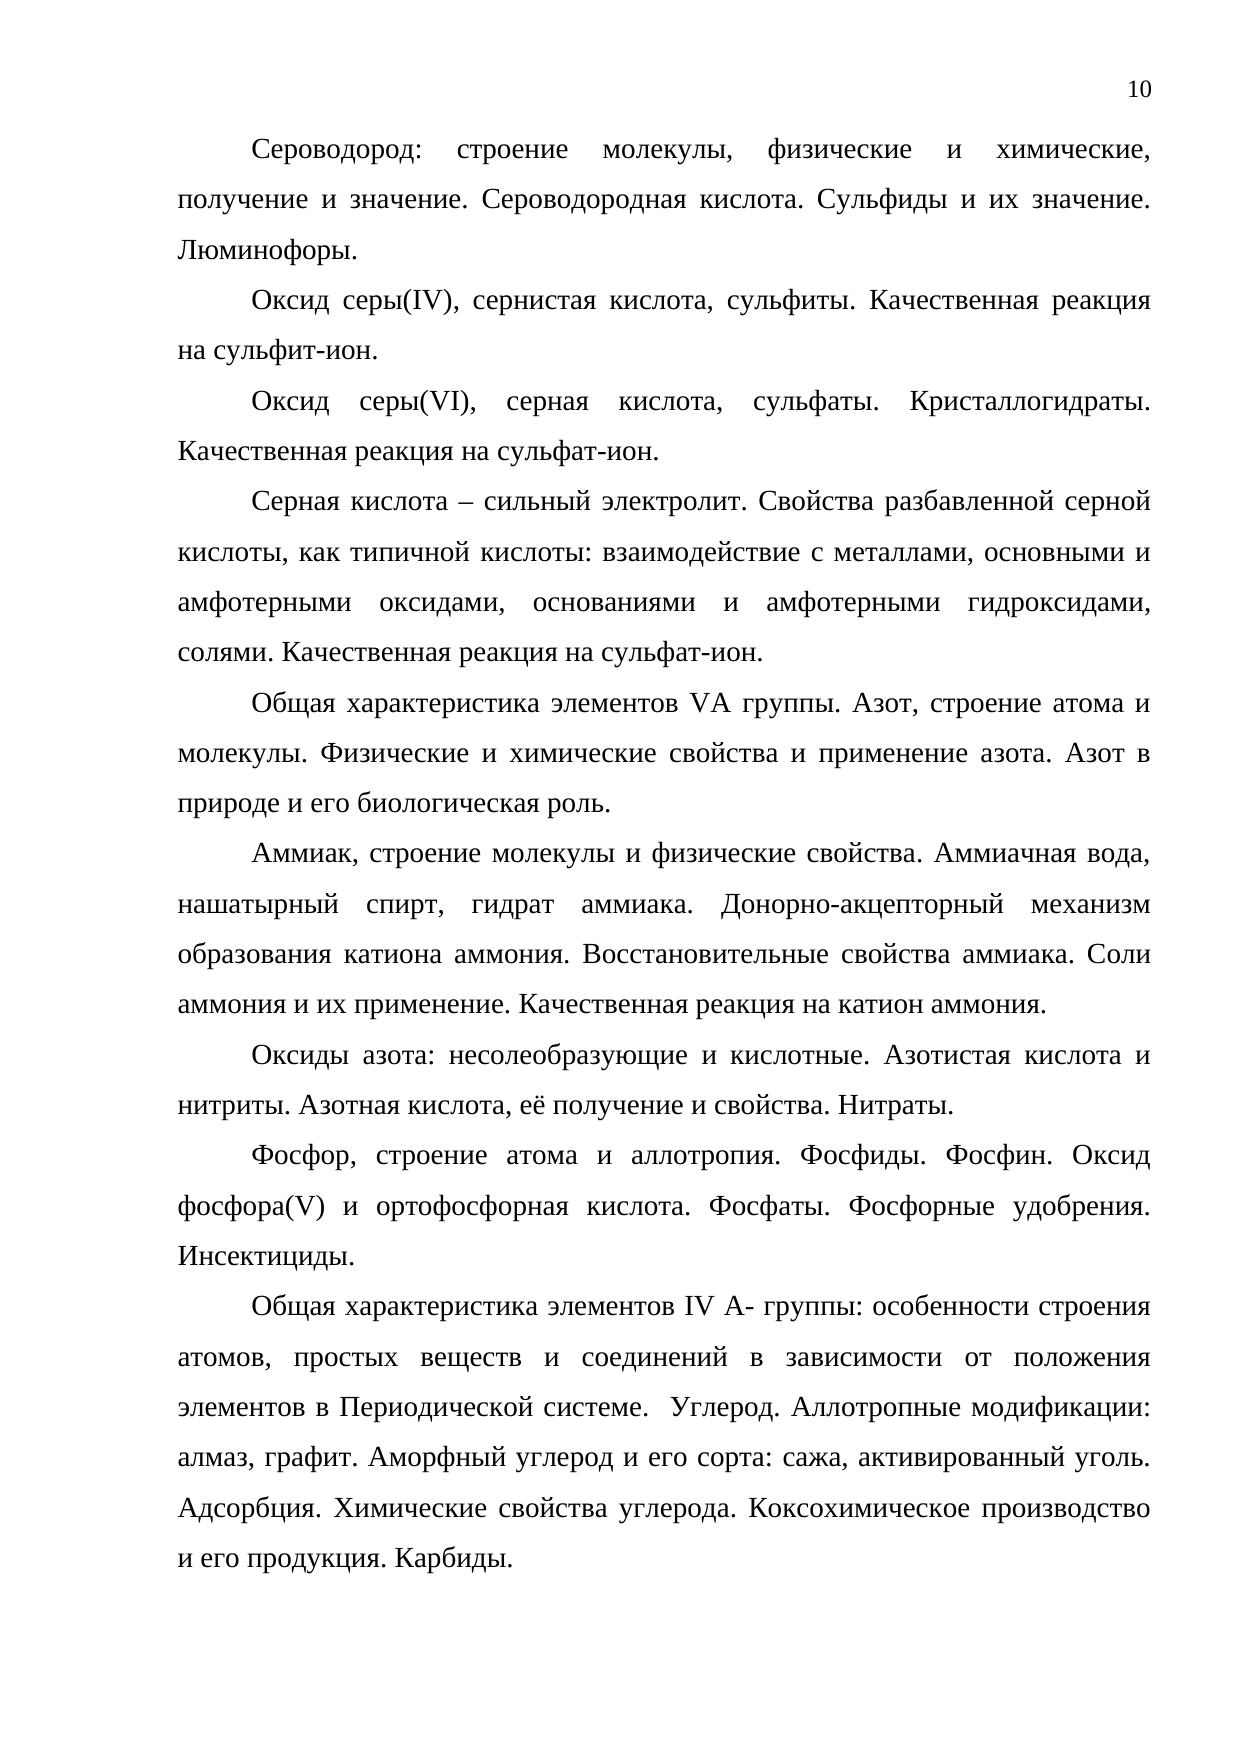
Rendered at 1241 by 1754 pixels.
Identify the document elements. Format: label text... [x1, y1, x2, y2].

text Фосфор, строение атома и аллотропия. Фосфиды. Фосфин. Оксид фосфора(V) и ортофосфорная кислота. Фосфаты. Фосфорные удобрения. Инсектициды. [177, 1137, 1152, 1272]
text Оксид серы(IV), сернистая кислота, сульфиты. Качественная реакция на сульфит-ион. [177, 282, 1152, 366]
text Оксид серы(VI), серная кислота, сульфаты. Кристаллогидраты. Качественная реакция на сульфат-ион. [177, 383, 1152, 467]
text Серная кислота – сильный электролит. Свойства разбавленной серной кислоты, как типичной кислоты: взаимодействие с металлами, основными и амфотерными оксидами, основаниями и амфотерными гидроксидами, солями. Качественная реакция на сульфат-ион. [177, 483, 1152, 668]
text Общая характеристика элементов IV А- группы: особенности строения атомов, простых веществ и соединений в зависимости от положения элементов в Периодической системе. Углерод. Аллотропные модификации: алмаз, графит. Аморфный углерод и его сорта: сажа, активированный уголь. Адсорбция. Химические свойства углерода. Коксохимическое производство и его продукция. Карбиды. [177, 1288, 1152, 1573]
text Сероводород: строение молекулы, физические и химические, получение и значение. Сероводородная кислота. Сульфиды и их значение. Люминофоры. [177, 131, 1152, 265]
text Аммиак, строение молекулы и физические свойства. Аммиачная вода, нашатырный спирт, гидрат аммиака. Донорно-акцепторный механизм образования катиона аммония. Восстановительные свойства аммиака. Соли аммония и их применение. Качественная реакция на катион аммония. [177, 836, 1152, 1020]
text Оксиды азота: несолеобразующие и кислотные. Азотистая кислота и нитриты. Азотная кислота, её получение и свойства. Нитраты. [177, 1037, 1152, 1121]
text Общая характеристика элементов VA группы. Азот, строение атома и молекулы. Физические и химические свойства и применение азота. Азот в природе и его биологическая роль. [177, 685, 1152, 819]
